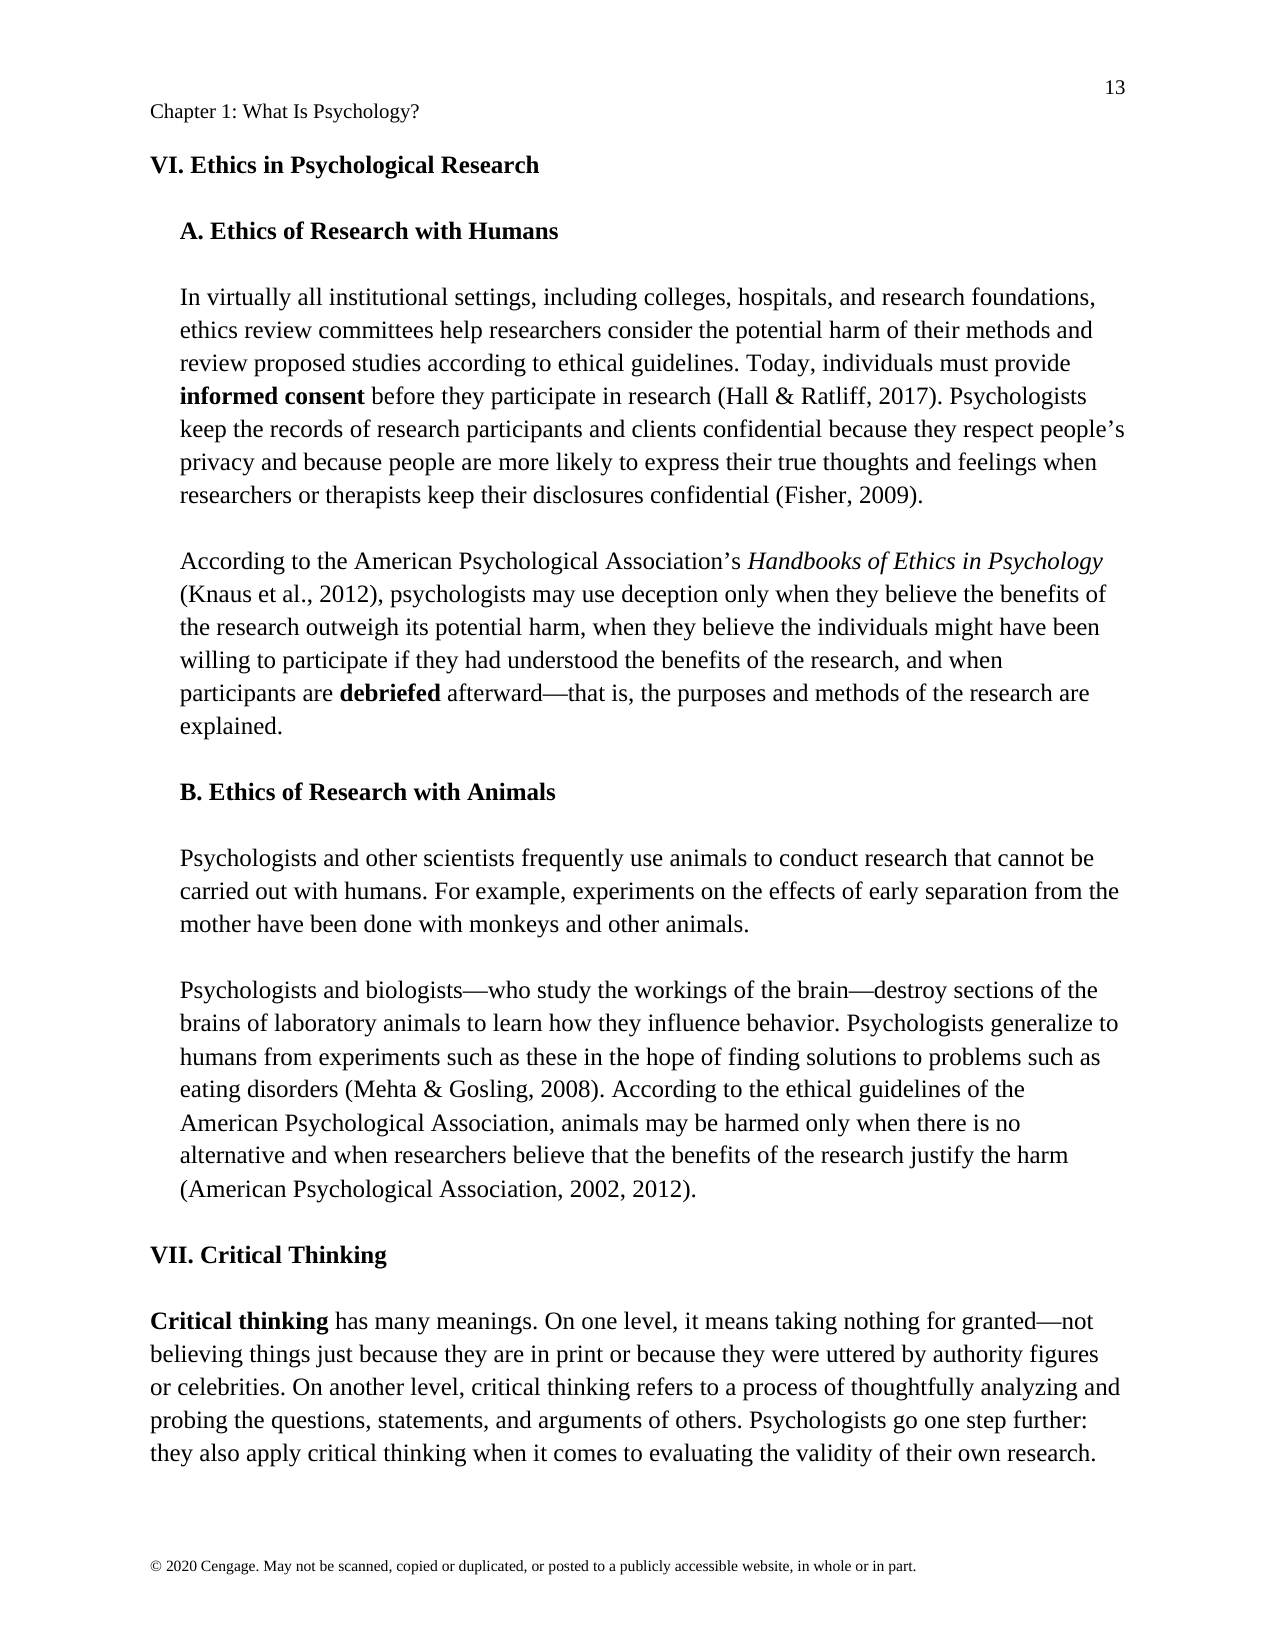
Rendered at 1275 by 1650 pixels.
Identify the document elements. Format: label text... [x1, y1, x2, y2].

text VII. Critical Thinking [150, 1240, 1125, 1268]
text VI. Ethics in Psychological Research [150, 150, 1125, 179]
text B. Ethics of Research with Animals [179, 777, 1125, 806]
text According to the American Psychological Association’s Handbooks of Ethics in Psychology (Knaus et al., 2012), psychologists may use deception only when they believe the benefits of the research outweigh its potential harm, when they believe the individuals might have been willing to participate if they had understood the benefits of the research, and when participants are debriefed afterward—that is, the purposes and methods of the research are explained. [179, 546, 1125, 740]
text Psychologists and biologists—who study the workings of the brain—destroy sections of the brains of laboratory animals to learn how they influence behavior. Psychologists generalize to humans from experiments such as these in the hope of finding solutions to problems such as eating disorders (Mehta & Gosling, 2008). According to the ethical guidelines of the American Psychological Association, animals may be harmed only when there is no alternative and when researchers believe that the benefits of the research justify the harm (American Psychological Association, 2002, 2012). [179, 976, 1125, 1202]
text In virtually all institutional settings, including colleges, hospitals, and research foundations, ethics review committees help researchers consider the potential harm of their methods and review proposed studies according to ethical guidelines. Today, individuals must provide informed consent before they participate in research (Hall & Ratliff, 2017). Psychologists keep the records of research participants and clients confidential because they respect people’s privacy and because people are more likely to express their true thoughts and feelings when researchers or therapists keep their disclosures confidential (Fisher, 2009). [179, 282, 1125, 509]
text Critical thinking has many meanings. On one level, it means taking nothing for granted—not believing things just because they are in print or because they were uttered by authority figures or celebrities. On another level, critical thinking refers to a process of thoughtfully analyzing and probing the questions, statements, and arguments of others. Psychologists go one step further: they also apply critical thinking when it comes to evaluating the validity of their own research. [150, 1306, 1125, 1467]
text Psychologists and other scientists frequently use animals to conduct research that cannot be carried out with humans. For example, experiments on the effects of early separation from the mother have been done with monkeys and other animals. [179, 843, 1125, 938]
text A. Ethics of Research with Humans [179, 216, 1125, 245]
